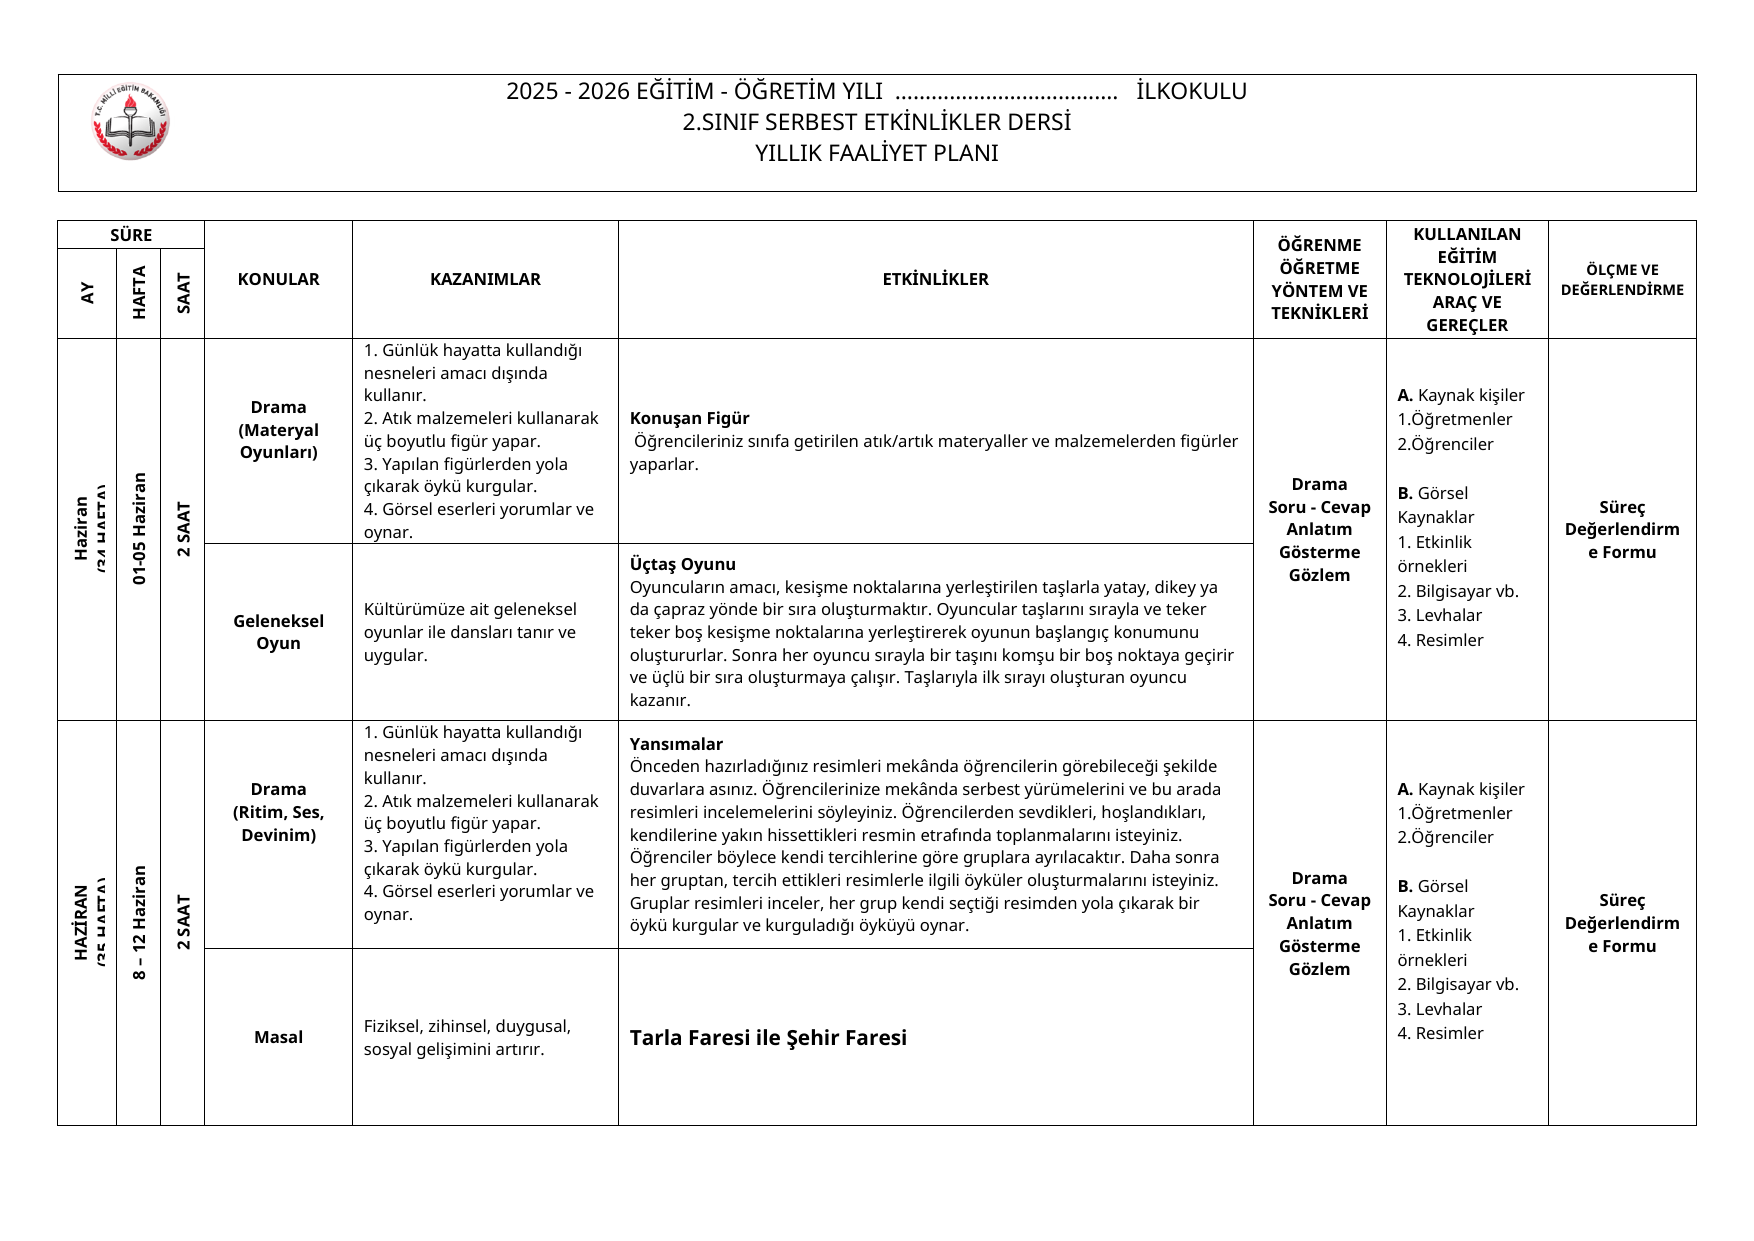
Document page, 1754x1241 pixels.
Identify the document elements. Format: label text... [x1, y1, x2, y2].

table_cell Tarla Faresi ile Şehir Faresi [619, 949, 1253, 1125]
table_cell HAZİRAN (35.HAFTA) [58, 721, 116, 1125]
table_cell 1. Günlük hayatta kullandığı nesneleri amacı dışında kullanır. 2. Atık malzemeleri kullanarak üç boyutlu figür yapar. 3. Yapılan figürlerden yola çıkarak öykü kurgular. 4. Görsel eserleri yorumlar ve oynar. [353, 339, 618, 543]
table_header KAZANIMLAR [353, 221, 618, 338]
table_cell AY [58, 249, 116, 338]
table_cell SAAT [161, 249, 204, 338]
table_cell Drama (Ritim, Ses, Devinim) [205, 721, 352, 948]
table_cell A. Kaynak kişiler 1.Öğretmenler 2.Öğrenciler B. Görsel Kaynaklar 1. Etkinlik örnekleri 2. Bilgisayar vb. 3. Levhalar 4. Resimler [1387, 339, 1548, 720]
table_header KONULAR [205, 221, 352, 338]
table_cell Süreç Değerlendirme Formu [1549, 721, 1696, 1125]
table_header ÖLÇME VE DEĞERLENDİRME [1549, 221, 1696, 338]
table_cell 8 – 12 Haziran [117, 721, 160, 1125]
table_header ETKİNLİKLER [619, 221, 1253, 338]
table_cell HAFTA [117, 249, 160, 338]
table_cell Drama Soru - Cevap Anlatım Gösterme Gözlem [1254, 721, 1386, 1125]
table_cell Drama Soru - Cevap Anlatım Gösterme Gözlem [1254, 339, 1386, 720]
table_cell Masal [205, 949, 352, 1125]
table_cell 2 SAAT [161, 339, 204, 720]
table_cell 2 SAAT [161, 721, 204, 1125]
picture [85, 77, 175, 167]
table_cell Süreç Değerlendirme Formu [1549, 339, 1696, 720]
table_cell Haziran (34.HAFTA) [58, 339, 116, 720]
table_header ÖĞRENME ÖĞRETME YÖNTEM VE TEKNİKLERİ [1254, 221, 1386, 338]
table_cell A. Kaynak kişiler 1.Öğretmenler 2.Öğrenciler B. Görsel Kaynaklar 1. Etkinlik örnekleri 2. Bilgisayar vb. 3. Levhalar 4. Resimler [1387, 721, 1548, 1125]
table_header SÜRE [58, 221, 204, 248]
table_cell Yansımalar Önceden hazırladığınız resimleri mekânda öğrencilerin görebileceği şekilde duvarlara asınız. Öğrencilerinize mekânda serbest yürümelerini ve bu arada resimleri incelemelerini söyleyiniz. Öğrencilerden sevdikleri, hoşlandıkları, kendilerine yakın hissettikleri resmin etrafında toplanmalarını isteyiniz. Öğrenciler böylece kendi tercihlerine göre gruplara ayrılacaktır. Daha sonra her gruptan, tercih ettikleri resimlerle ilgili öyküler oluşturmalarını isteyiniz. Gruplar resimleri inceler, her grup kendi seçtiği resimden yola çıkarak bir öykü kurgular ve kurguladığı öyküyü oynar. [619, 721, 1253, 948]
table_cell Geleneksel Oyun [205, 544, 352, 720]
table_cell Kültürümüze ait geleneksel oyunlar ile dansları tanır ve uygular. [353, 544, 618, 720]
table_cell Üçtaş Oyunu Oyuncuların amacı, kesişme noktalarına yerleştirilen taşlarla yatay, dikey ya da çapraz yönde bir sıra oluşturmaktır. Oyuncular taşlarını sırayla ve teker teker boş kesişme noktalarına yerleştirerek oyunun başlangıç konumunu oluştururlar. Sonra her oyuncu sırayla bir taşını komşu bir boş noktaya geçirir ve üçlü bir sıra oluşturmaya çalışır. Taşlarıyla ilk sırayı oluşturan oyuncu kazanır. [619, 544, 1253, 720]
table_cell Drama (Materyal Oyunları) [205, 339, 352, 543]
table_cell Konuşan Figür Öğrencileriniz sınıfa getirilen atık/artık materyaller ve malzemelerden figürler yaparlar. [619, 339, 1253, 543]
table_header KULLANILAN EĞİTİM TEKNOLOJİLERİ ARAÇ VE GEREÇLER [1387, 221, 1548, 338]
table_cell Fiziksel, zihinsel, duygusal, sosyal gelişimini artırır. [353, 949, 618, 1125]
table_cell 01-05 Haziran [117, 339, 160, 720]
table_cell 1. Günlük hayatta kullandığı nesneleri amacı dışında kullanır. 2. Atık malzemeleri kullanarak üç boyutlu figür yapar. 3. Yapılan figürlerden yola çıkarak öykü kurgular. 4. Görsel eserleri yorumlar ve oynar. [353, 721, 618, 948]
